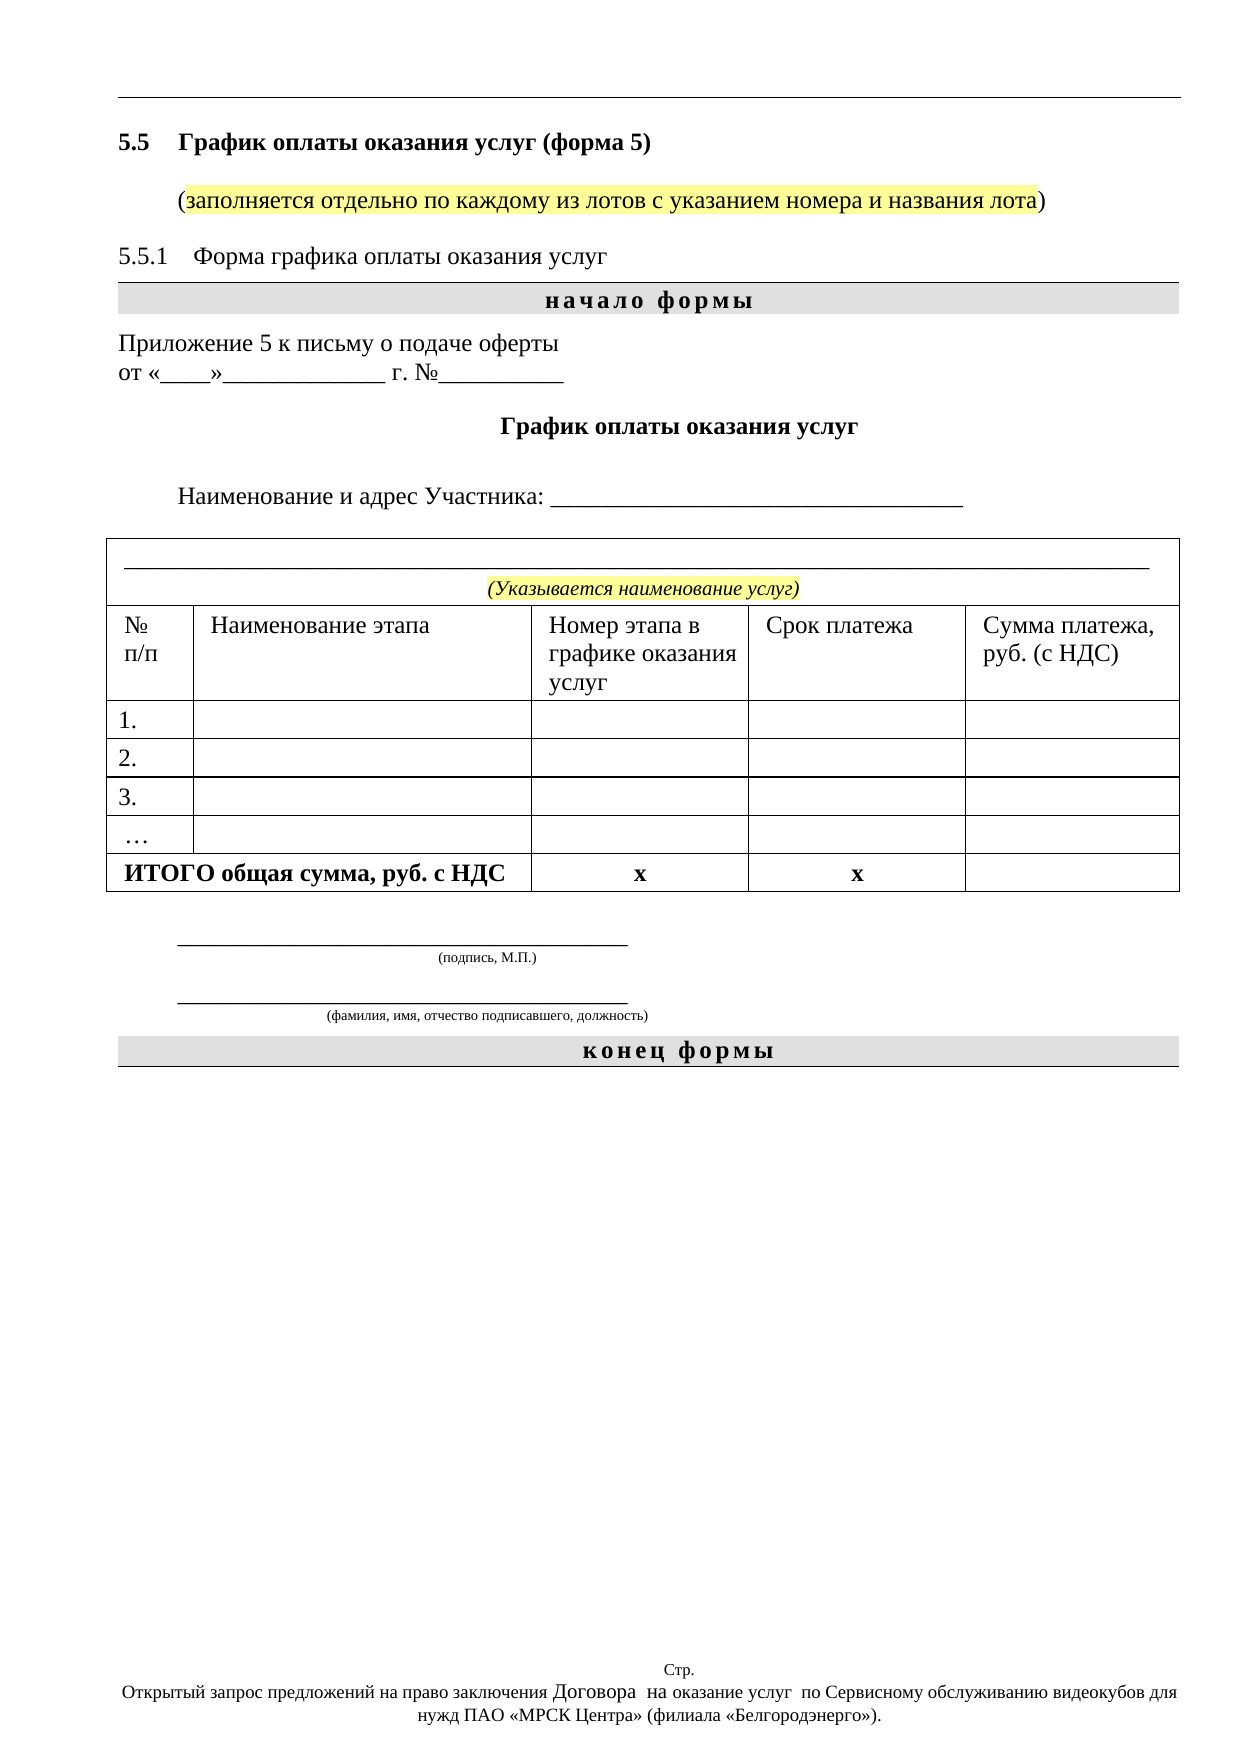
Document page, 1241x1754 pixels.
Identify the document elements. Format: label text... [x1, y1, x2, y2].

table_cell Номер этапа в графике оказания услуг [532, 606, 748, 700]
text (фамилия, имя, отчество подписавшего, должность) [118, 1007, 797, 1036]
table_cell [532, 778, 748, 814]
table_cell [749, 816, 965, 853]
table_cell [966, 816, 1179, 853]
text начало формы [118, 283, 1179, 314]
table_cell [194, 816, 531, 853]
table_cell [194, 701, 531, 738]
table_cell [966, 854, 1179, 891]
table_cell [107, 778, 193, 814]
table_cell Наименование этапа [194, 606, 531, 700]
subtitle Форма графика оплаты оказания услуг [118, 241, 1181, 269]
table_cell № п/п [107, 606, 193, 700]
table_cell [966, 701, 1179, 738]
table_cell [194, 739, 531, 776]
table_cell [107, 739, 193, 776]
table_cell [749, 778, 965, 814]
text конец формы [118, 1036, 1179, 1066]
table_cell ИТОГО общая сумма, руб. с НДС [107, 854, 531, 891]
table_header __________________________________________________________________________________ (Указывается наименование услуг) [107, 539, 1179, 604]
text Наименование и адрес Участника: _________________________________ [118, 481, 1181, 509]
table_cell [532, 701, 748, 738]
table_cell … [107, 816, 193, 853]
table_cell х [532, 854, 748, 891]
table_cell [532, 816, 748, 853]
text ____________________________________ [118, 978, 1181, 1007]
text (подпись, М.П.) [118, 949, 797, 978]
table_cell Сумма платежа, руб. (с НДС) [966, 606, 1179, 700]
table_cell [966, 739, 1179, 776]
text Приложение 5 к письму о подаче оферты от «____»_____________ г. №__________ [118, 328, 1181, 386]
table_cell [749, 701, 965, 738]
text ____________________________________ [118, 921, 1181, 949]
table_cell [194, 778, 531, 814]
table_cell [749, 739, 965, 776]
table_cell [532, 739, 748, 776]
subtitle График оплаты оказания услуг (форма 5) [118, 127, 1181, 156]
table_cell Срок платежа [749, 606, 965, 700]
table_cell х [749, 854, 965, 891]
table_cell [966, 778, 1179, 814]
table_cell [107, 701, 193, 738]
text График оплаты оказания услуг [118, 411, 1181, 439]
